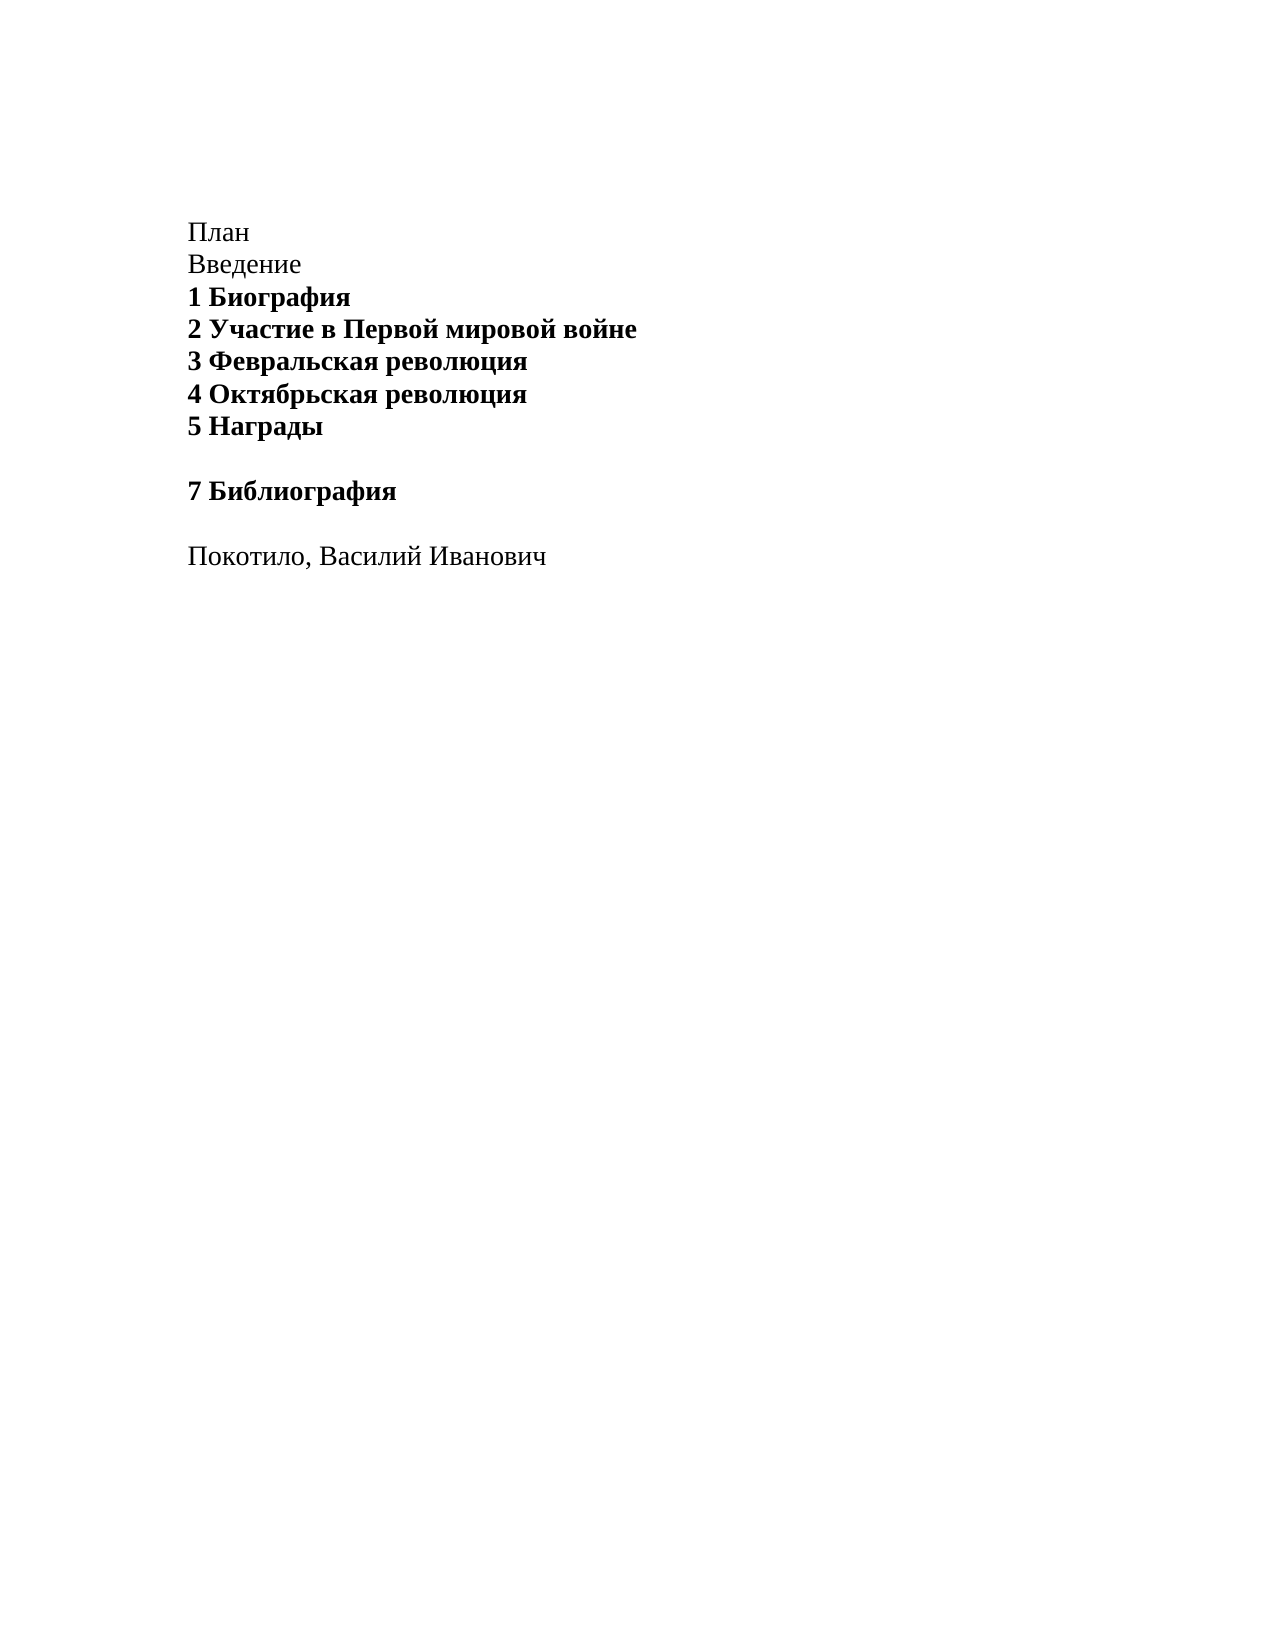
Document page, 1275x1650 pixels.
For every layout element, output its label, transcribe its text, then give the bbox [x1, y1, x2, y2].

text План Введение 1 Биография 2 Участие в Первой мировой войне 3 Февральская революция 4 Октябрьская революция 5 Награды 7 Библиография Покотило, Василий Иванович [187, 150, 1087, 571]
